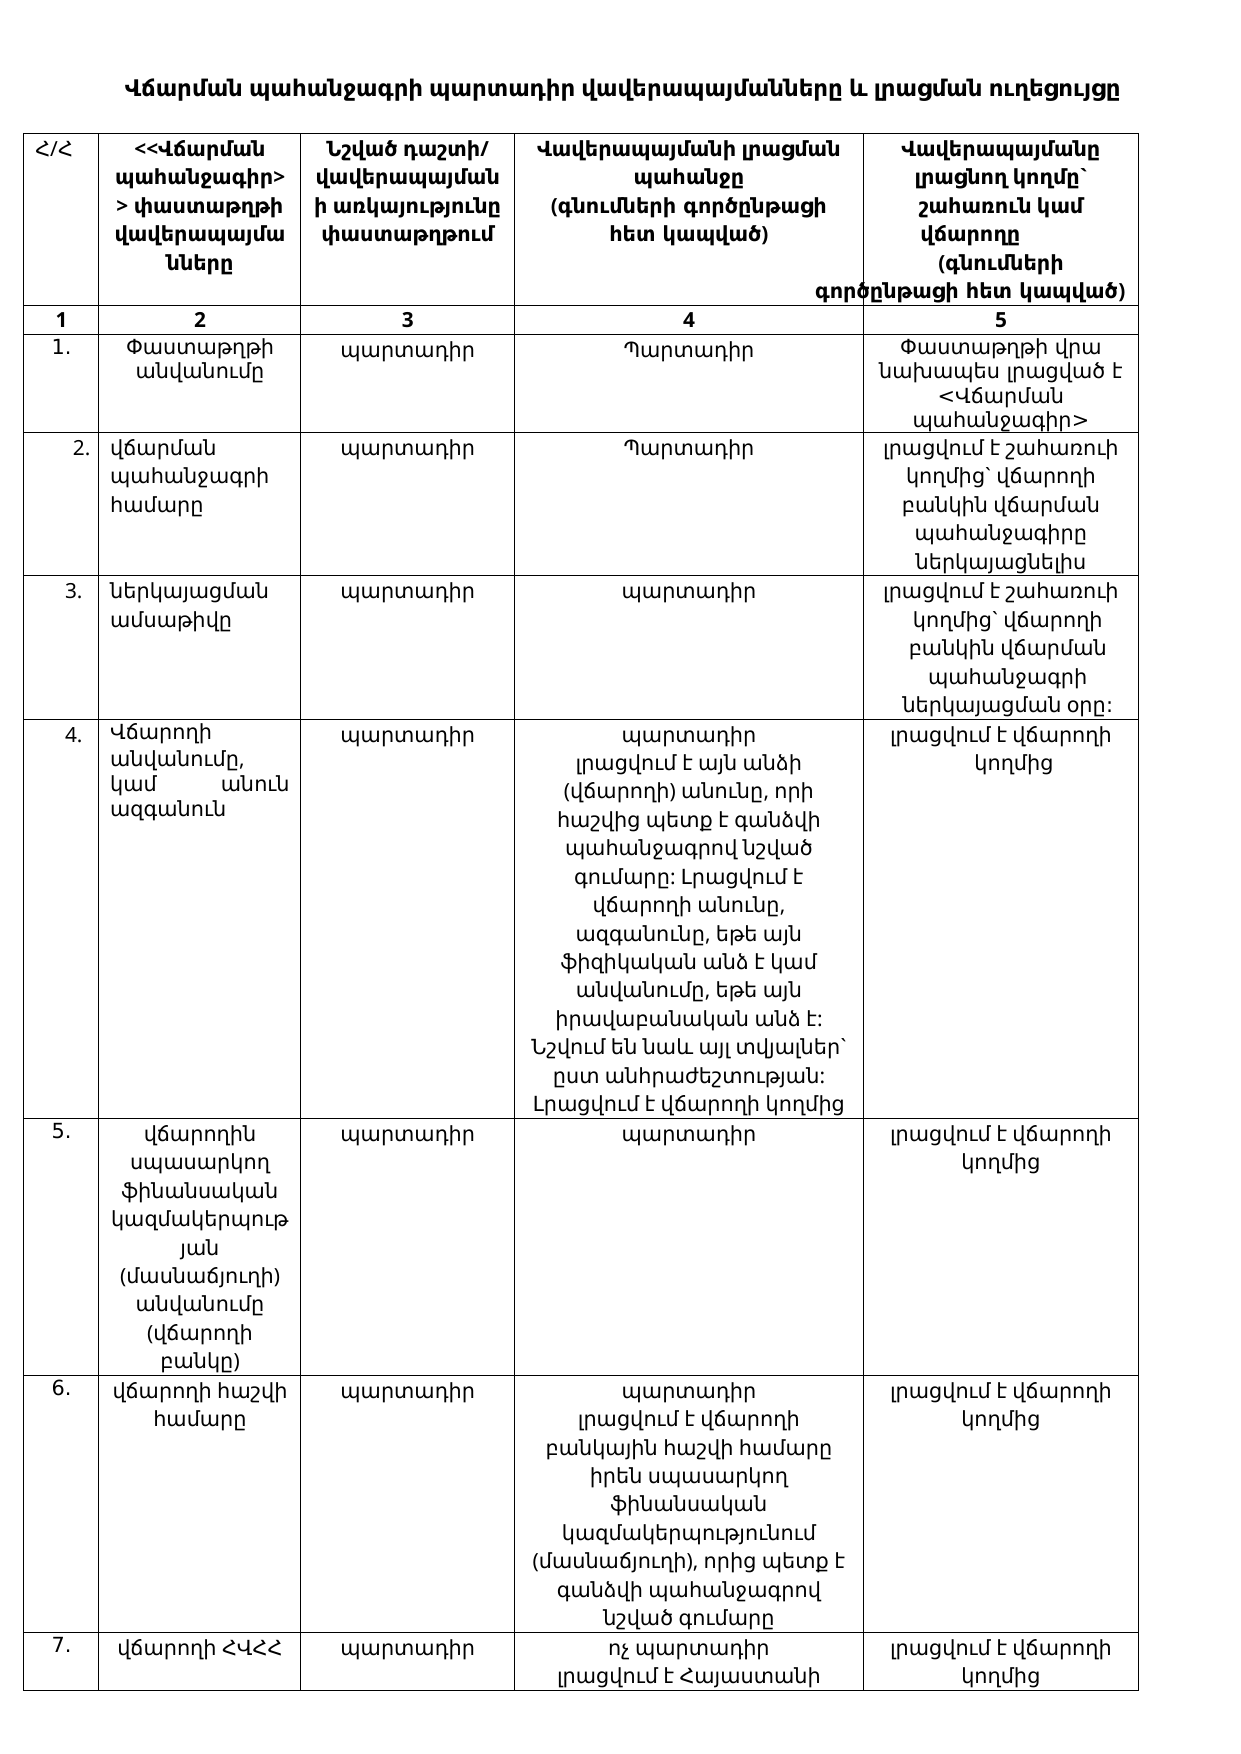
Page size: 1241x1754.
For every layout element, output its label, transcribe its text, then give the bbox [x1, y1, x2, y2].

table_cell ներկայացման ամսաթիվը [99, 576, 300, 719]
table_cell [864, 1633, 1138, 1690]
table_cell պարտադիր լրացվում է վճարողի բանկային հաշվի համարը իրեն սպասարկող ֆինանսական կազմակերպությունում (մասնաճյուղի), որից պետք է գանձվի պահանջագրով նշված գումարը [515, 1376, 863, 1632]
table_cell վճարողի հաշվի համարը [99, 1376, 300, 1632]
table_header Վավերապայմանի լրացման պահանջը (գնումների գործընթացի հետ կապված) [515, 134, 863, 304]
table_cell պարտադիր [301, 335, 514, 432]
table_cell 3 [301, 306, 514, 334]
table_cell 4 [515, 306, 863, 334]
table_cell [24, 720, 98, 1118]
table_cell 1. [24, 335, 98, 432]
table_cell 5. [24, 1119, 98, 1375]
table_cell վճարման պահանջագրի համարը [99, 433, 300, 575]
table_cell պարտադիր [301, 1376, 514, 1632]
table_header <<Վճարման պահանջագիր>> փաստաթղթի վավերապայմանները [99, 134, 300, 304]
table_cell Փաստաթղթի անվանումը [99, 335, 300, 432]
table_cell 7. [24, 1633, 98, 1690]
table_cell [24, 576, 98, 719]
table_header Վավերապայմանը լրացնող կողմը` շահառուն կամ վճարողը (գնումների գործընթացի հետ կապված) [864, 134, 1138, 304]
table_cell պարտադիր [301, 433, 514, 575]
table_cell Վճարողի անվանումը, կամ անուն ազգանուն [99, 720, 300, 1118]
table_cell պարտադիր [301, 720, 514, 1118]
table_cell [24, 433, 98, 575]
table_cell Պարտադիր [515, 335, 863, 432]
table_cell վճարողի ՀՎՀՀ [99, 1633, 300, 1690]
table_cell լրացվում է վճարողի կողմից [864, 720, 1138, 1118]
table_cell 5 [864, 306, 1138, 334]
table_cell վճարողին սպասարկող ֆինանսական կազմակերպության (մասնաճյուղի) անվանումը (վճարողի բանկը) [99, 1119, 300, 1375]
table_cell պարտադիր [301, 1119, 514, 1375]
table_cell լրացվում է շահառուի կողմից` վճարողի բանկին վճարման պահանջագրի ներկայացման օրը: [864, 576, 1138, 719]
table_cell պարտադիր [515, 1119, 863, 1375]
table_cell պարտադիր [301, 576, 514, 719]
table_cell 2 [99, 306, 300, 334]
table_cell 6. [24, 1376, 98, 1632]
table_cell լրացվում է վճարողի կողմից [864, 1119, 1138, 1375]
table_cell պարտադիր լրացվում է այն անձի (վճարողի) անունը, որի հաշվից պետք է գանձվի պահանջագրով նշված գումարը: Լրացվում է վճարողի անունը, ազգանունը, եթե այն ֆիզիկական անձ է կամ անվանումը, եթե այն իրավաբանական անձ է: Նշվում են նաև այլ տվյալներ` ըստ անհրաժեշտության: Լրացվում է վճարողի կողմից [515, 720, 863, 1118]
text Վճարման պահանջագրի պարտադիր վավերապայմանները և լրացման ուղեցույցը [74, 75, 1171, 102]
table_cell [864, 1376, 1138, 1632]
table_cell 1 [24, 306, 98, 334]
table_cell Պարտադիր [515, 433, 863, 575]
table_cell պարտադիր [301, 1633, 514, 1690]
table_header Հ/Հ [24, 134, 98, 304]
table_cell պարտադիր [515, 576, 863, 719]
table_header Նշված դաշտի/ վավերապայմանի առկայությունը փաստաթղթում [301, 134, 514, 304]
table_cell լրացվում է շահառուի կողմից` վճարողի բանկին վճարման պահանջագիրը ներկայացնելիս [864, 433, 1138, 575]
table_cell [515, 1633, 863, 1690]
table_cell Փաստաթղթի վրա նախապես լրացված է <Վճարման պահանջագիր> [864, 335, 1138, 432]
